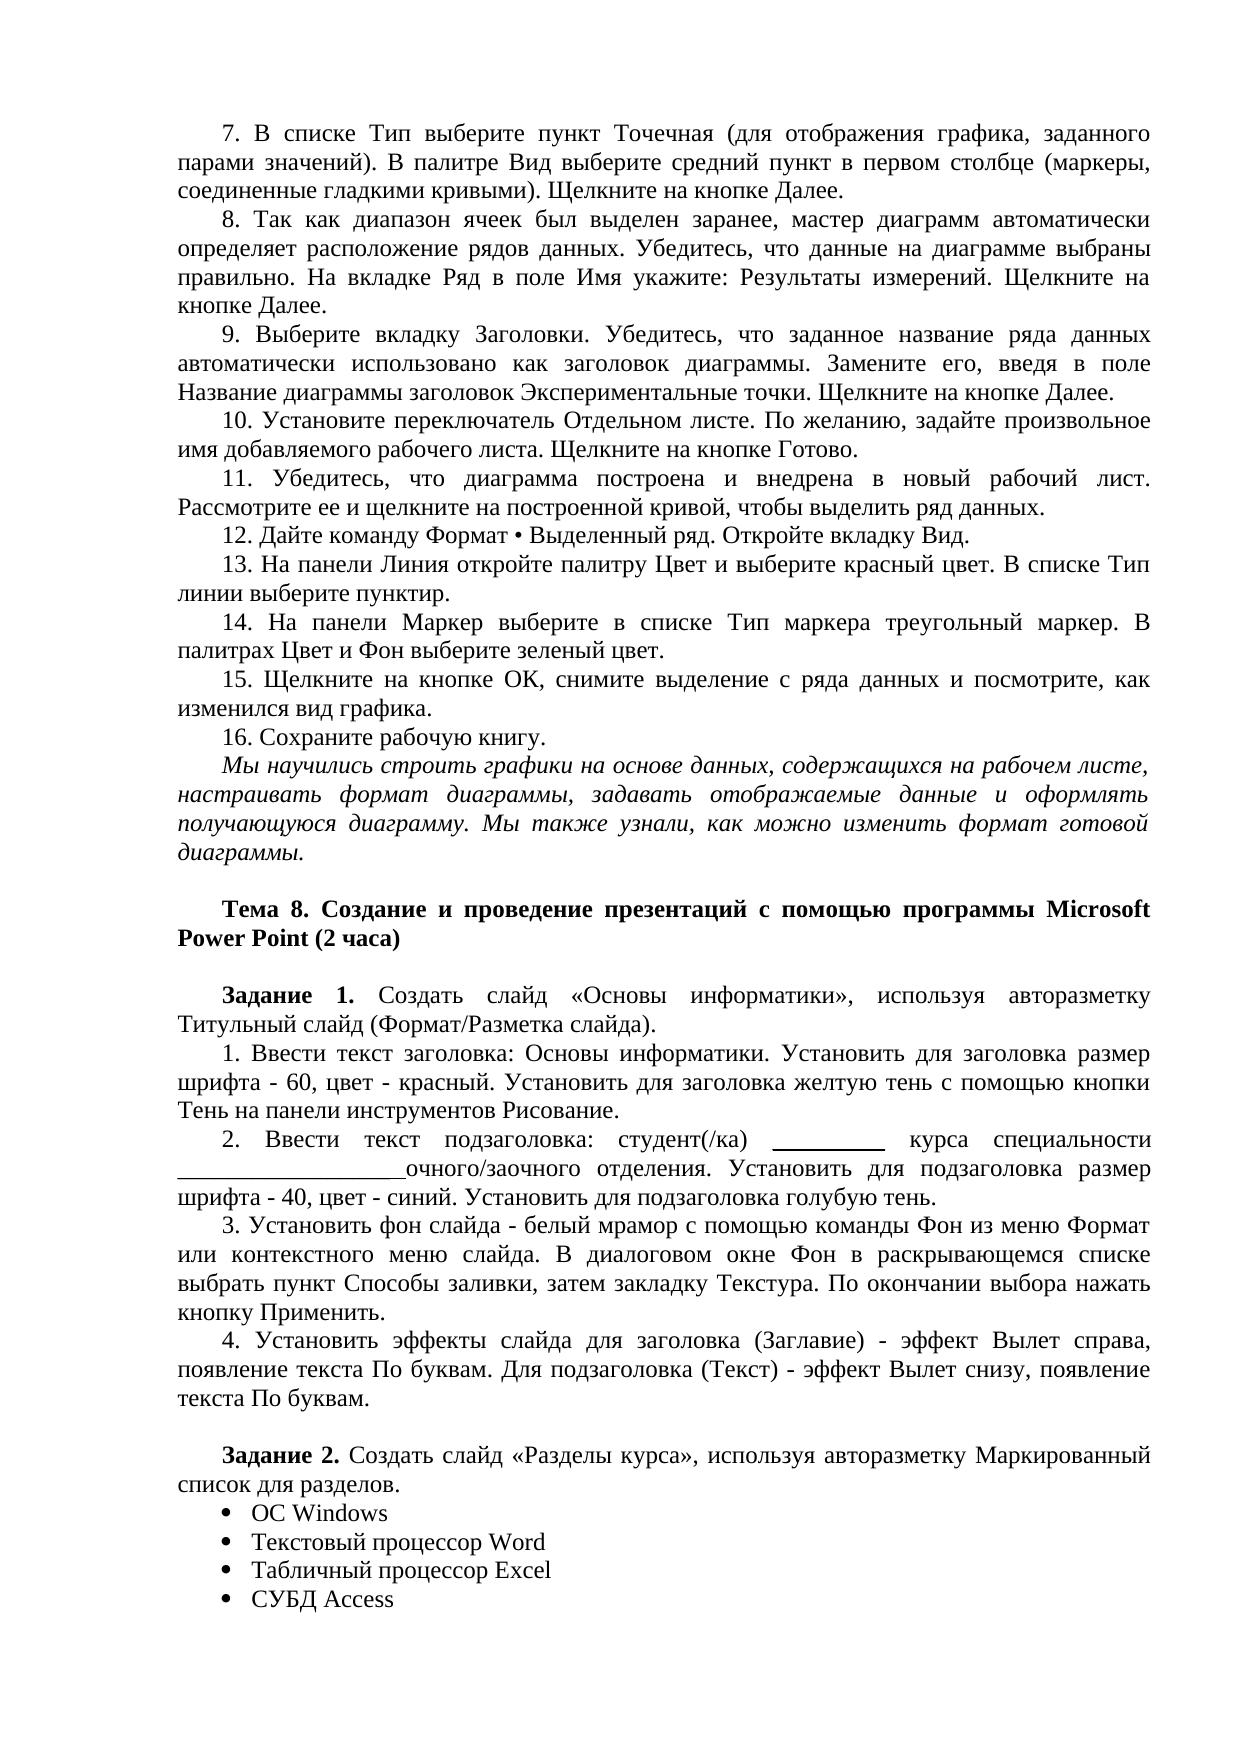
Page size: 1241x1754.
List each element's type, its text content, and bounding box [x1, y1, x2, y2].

text 4. Установить эффекты слайда для заголовка (Заглавие) - эффект Вылет справа, появление текста По буквам. Для подзаголовка (Текст) - эффект Вылет снизу, появление текста По буквам. [177, 1326, 1152, 1412]
text 9. Выберите вкладку Заголовки. Убедитесь, что заданное название ряда данных автоматически использовано как заголовок диаграммы. Замените его, введя в поле Название диаграммы заголовок Экспериментальные точки. Щелкните на кнопке Далее. [177, 319, 1152, 406]
text 2. Ввести текст подзаголовка: студент(/ка) _________ курса специальности _________________ очного/заочного отделения. Установить для подзаголовка размер шрифта - 40, цвет - синий. Установить для подзаголовка голубую тень. [177, 1124, 1152, 1211]
list Табличный процессор Excel [177, 1556, 1152, 1584]
text 3. Установить фон слайда - белый мрамор с помощью команды Фон из меню Формат или контекстного меню слайда. В диалоговом окне Фон в раскрывающемся списке выбрать пункт Способы заливки, затем закладку Текстура. По окончании выбора нажать кнопку Применить. [177, 1211, 1152, 1326]
text 12. Дайте команду Формат • Выделенный ряд. Откройте вкладку Вид. [177, 521, 1152, 549]
text 10. Установите переключатель Отдельном листе. По желанию, задайте произвольное имя добавляемого рабочего листа. Щелкните на кнопке Готово. [177, 406, 1152, 463]
text Задание 1. Создать слайд «Основы информатики», используя авторазметку Титульный слайд (Формат/Разметка слайда). [177, 981, 1152, 1038]
list СУБД Access [177, 1584, 1152, 1613]
text 11. Убедитесь, что диаграмма построена и внедрена в новый рабочий лист. Рассмотрите ее и щелкните на построенной кривой, чтобы выделить ряд данных. [177, 463, 1152, 521]
list ОС Windows [177, 1498, 1152, 1527]
list Текстовый процессор Word [177, 1527, 1152, 1556]
text Задание 2. Создать слайд «Разделы курса», используя авторазметку Маркированный список для разделов. [177, 1441, 1152, 1498]
text 13. На панели Линия откройте палитру Цвет и выберите красный цвет. В списке Тип линии выберите пунктир. [177, 549, 1152, 607]
text Мы научились строить графики на основе данных, содержащихся на рабочем листе, настраивать формат диаграммы, задавать отображаемые данные и оформлять получающуюся диаграмму. Мы также узнали, как можно изменить формат готовой диаграммы. [177, 751, 1152, 866]
text 1. Ввести текст заголовка: Основы информатики. Установить для заголовка размер шрифта - 60, цвет - красный. Установить для заголовка желтую тень с помощью кнопки Тень на панели инструментов Рисование. [177, 1038, 1152, 1124]
text 8. Так как диапазон ячеек был выделен заранее, мастер диаграмм автоматически определяет расположение рядов данных. Убедитесь, что данные на диаграмме выбраны правильно. На вкладке Ряд в поле Имя укажите: Результаты измерений. Щелкните на кнопке Далее. [177, 204, 1152, 319]
text 14. На панели Маркер выберите в списке Тип маркера треугольный маркер. В палитрах Цвет и Фон выберите зеленый цвет. [177, 607, 1152, 664]
text 15. Щелкните на кнопке ОК, снимите выделение с ряда данных и посмотрите, как изменился вид графика. [177, 664, 1152, 722]
text 7. В списке Тип выберите пункт Точечная (для отображения графика, заданного парами значений). В палитре Вид выберите средний пункт в первом столбце (маркеры, соединенные гладкими кривыми). Щелкните на кнопке Далее. [177, 118, 1152, 204]
text 16. Сохраните рабочую книгу. [177, 722, 1152, 751]
text Тема 8. Создание и проведение презентаций с помощью программы Microsoft Power Point (2 часа) [177, 894, 1152, 952]
